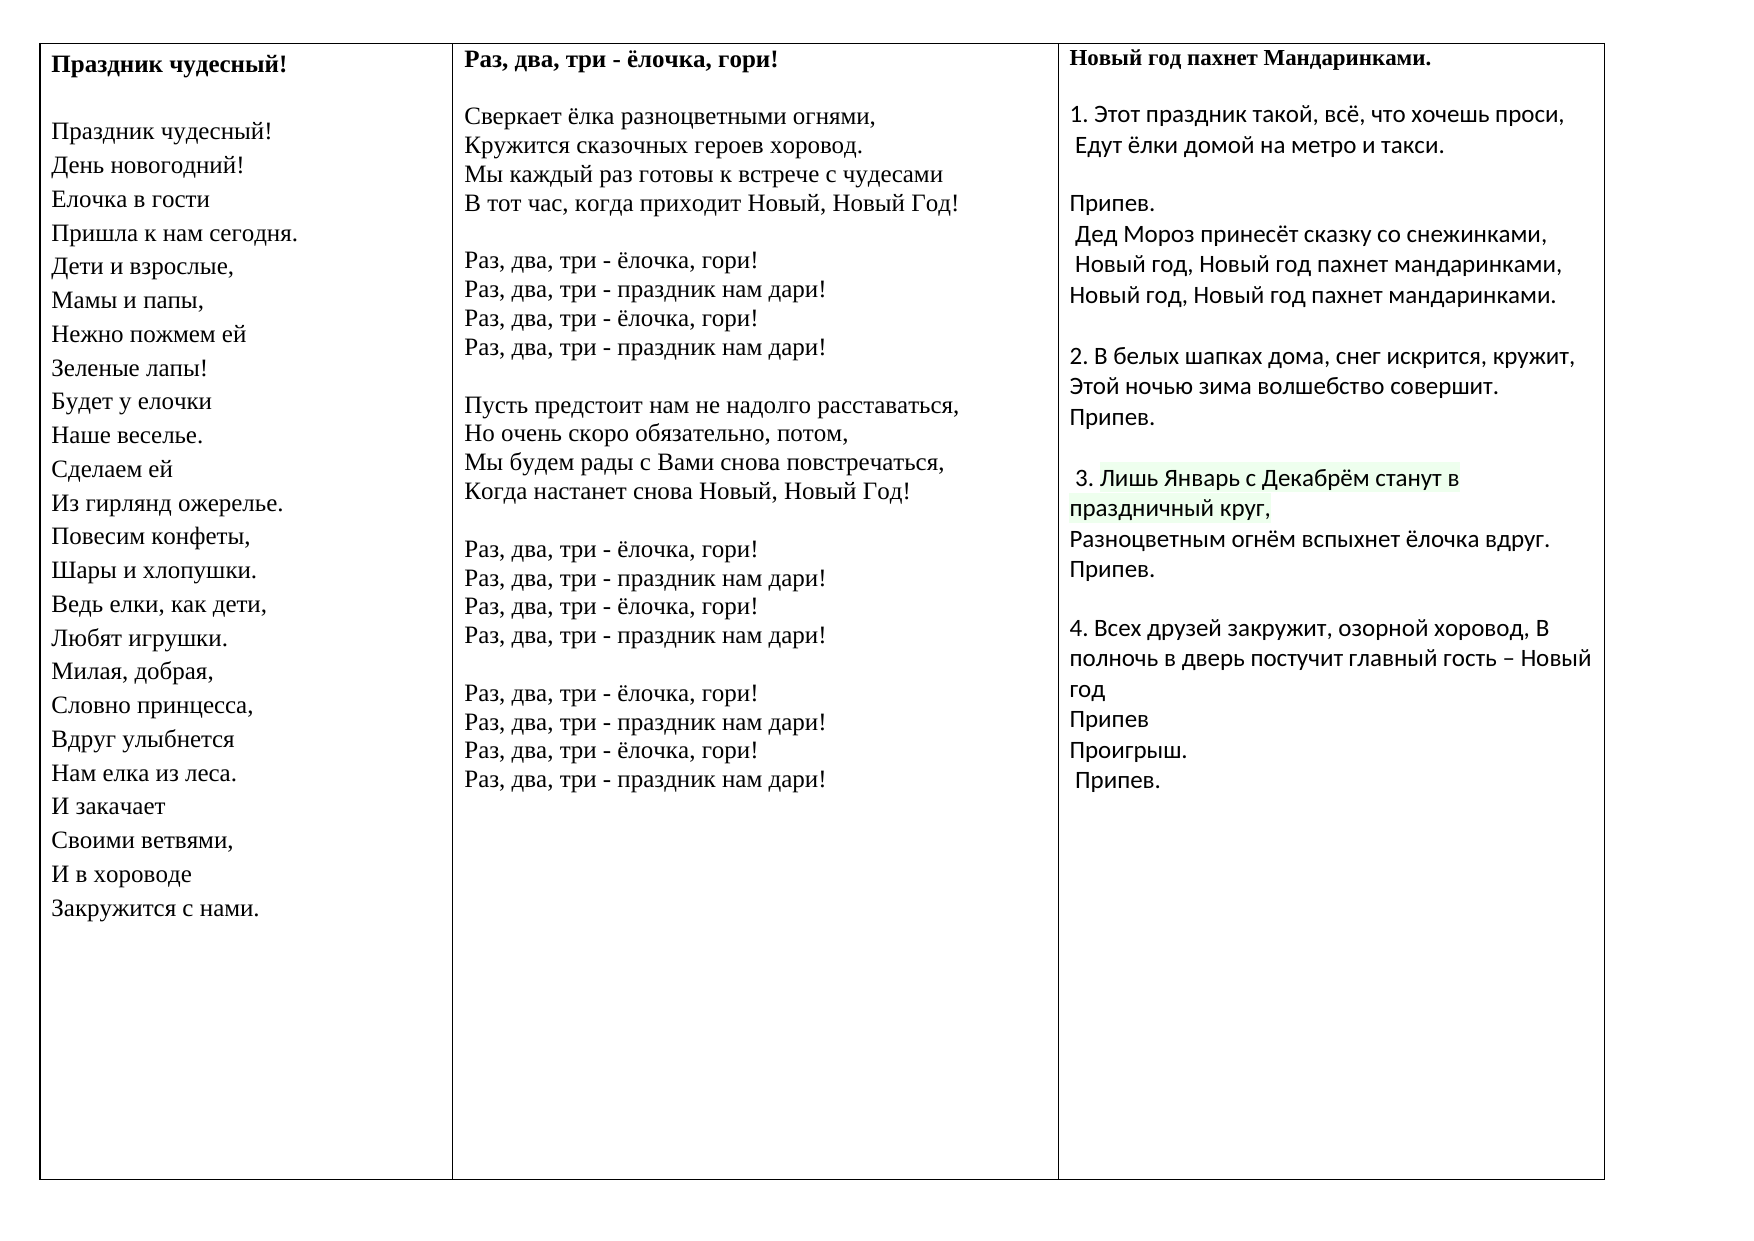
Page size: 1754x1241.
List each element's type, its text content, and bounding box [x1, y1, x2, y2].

table_header Праздник чудесный! Праздник чудесный! День новогодний! Елочка в гости Пришла к нам сегодня. Дети и взрослые, Мамы и папы, Нежно пожмем ей Зеленые лапы! Будет у елочки Наше веселье. Сделаем ей Из гирлянд ожерелье. Повесим конфеты, Шары и хлопушки. Ведь елки, как дети, Любят игрушки. Милая, добрая, Словно принцесса, Вдруг улыбнется Нам елка из леса. И закачает Своими ветвями, И в хороводе Закружится с нами. [41, 44, 452, 1179]
table_header Раз, два, три - ёлочка, гори! Сверкает ёлка разноцветными огнями, Кружится сказочных героев хоровод. Мы каждый раз готовы к встрече с чудесами В тот час, когда приходит Новый, Новый Год! Раз, два, три - ёлочка, гори! Раз, два, три - праздник нам дари! Раз, два, три - ёлочка, гори! Раз, два, три - праздник нам дари! Пусть предстоит нам не надолго расставаться, Но очень скоро обязательно, потом, Мы будем рады с Вами снова повстречаться, Когда настанет снова Новый, Новый Год! Раз, два, три - ёлочка, гори! Раз, два, три - праздник нам дари! Раз, два, три - ёлочка, гори! Раз, два, три - праздник нам дари! Раз, два, три - ёлочка, гори! Раз, два, три - праздник нам дари! Раз, два, три - ёлочка, гори! Раз, два, три - праздник нам дари! [453, 44, 1058, 1179]
table_header Новый год пахнет Мандаринками. 1. Этот праздник такой, всё, что хочешь проси, Едут ёлки домой на метро и такси. Припев. Дед Мороз принесёт сказку со снежинками, Новый год, Новый год пахнет мандаринками, Новый год, Новый год пахнет мандаринками. 2. В белых шапках дома, снег искрится, кружит, Этой ночью зима волшебство совершит. Припев. 3. Лишь Январь с Декабрём станут в праздничный круг, Разноцветным огнём вспыхнет ёлочка вдруг. Припев. 4. Всех друзей закружит, озорной хоровод, В полночь в дверь постучит главный гость – Новый год Припев Проигрыш. Припев. [1059, 44, 1604, 1179]
